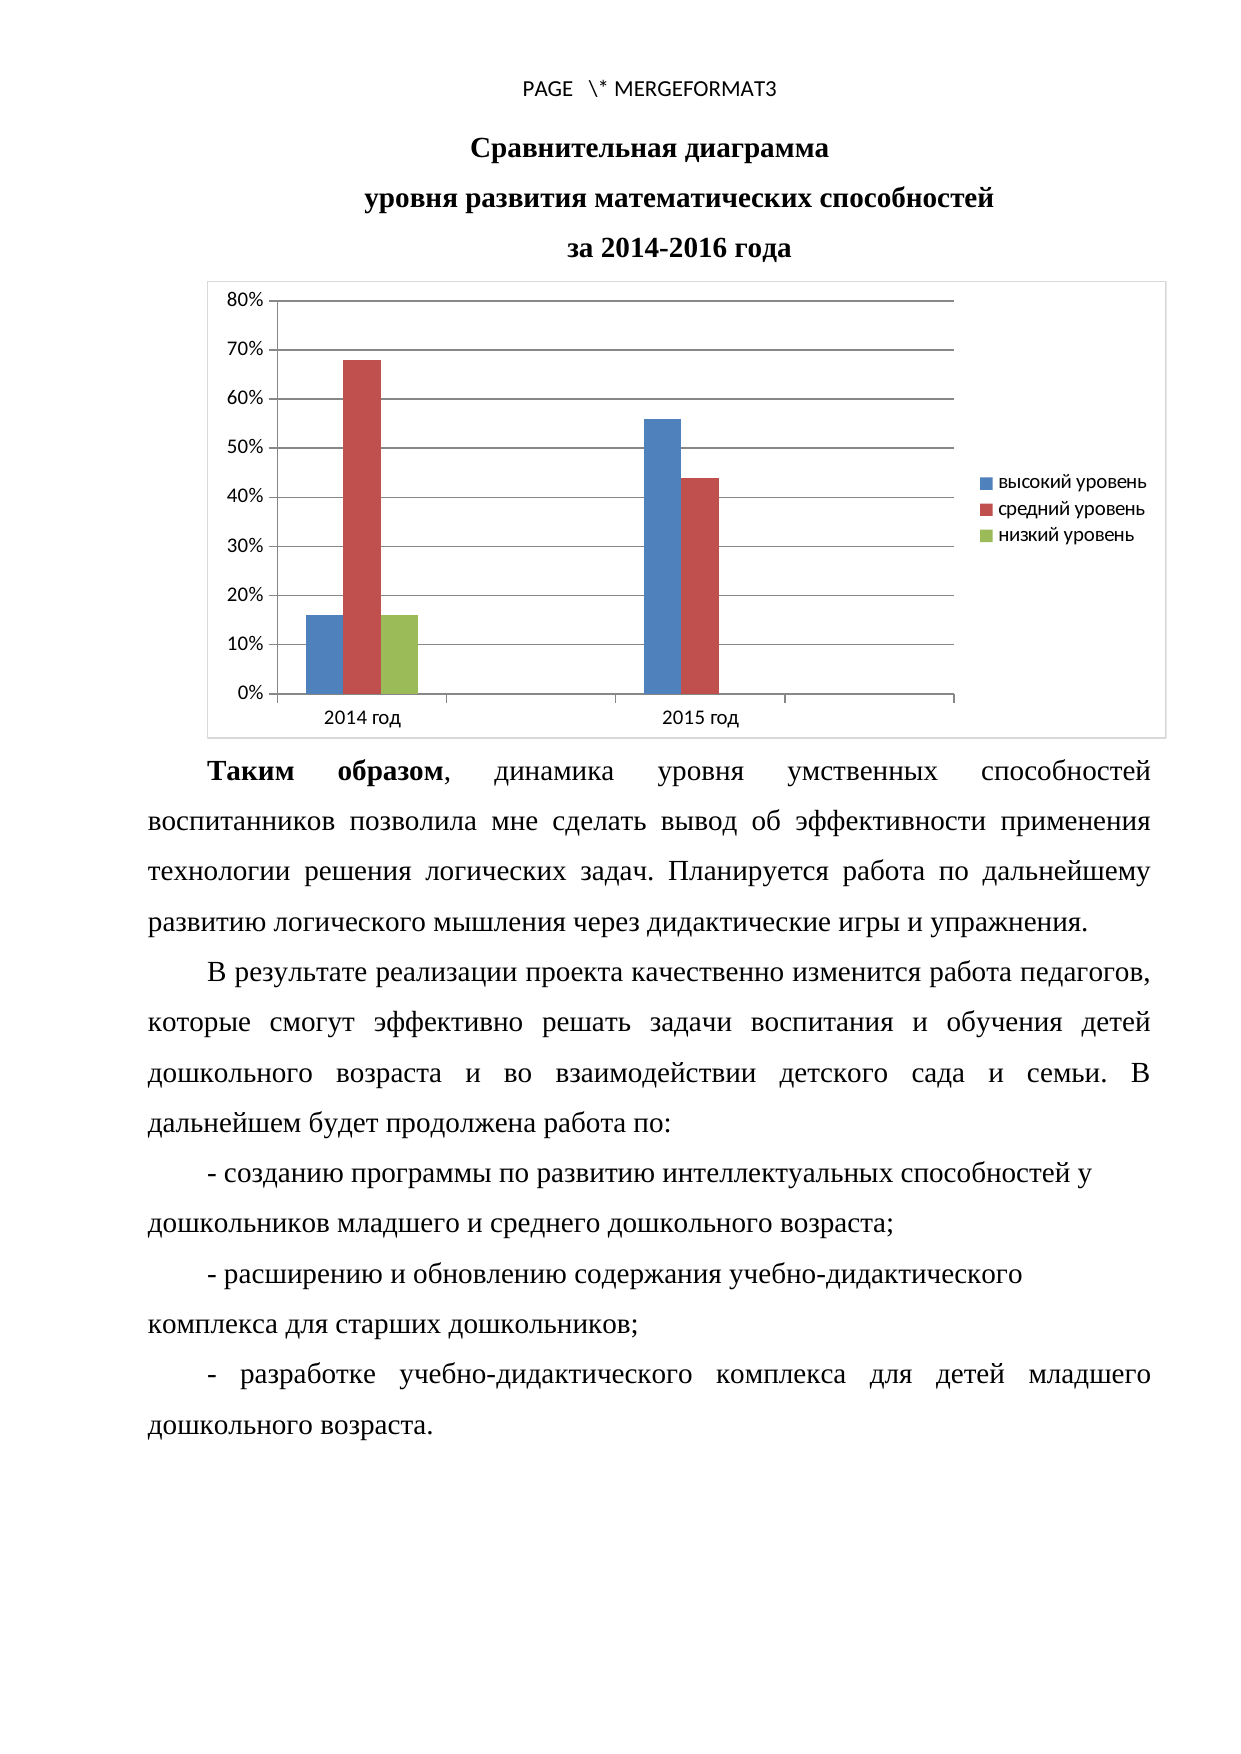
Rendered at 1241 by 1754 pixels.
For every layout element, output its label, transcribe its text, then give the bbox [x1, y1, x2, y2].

text уровня развития математических способностей [148, 180, 1152, 214]
text - разработке учебно-дидактического комплекса для детей младшего дошкольного возраста. [148, 1357, 1152, 1440]
text Сравнительная диаграмма [148, 130, 1152, 163]
text за 2014-2016 года [148, 231, 1152, 264]
text - созданию программы по развитию интеллектуальных способностей у дошкольников младшего и среднего дошкольного возраста; [148, 1155, 1152, 1239]
text Таким образом, динамика уровня умственных способностей воспитанников позволила мне сделать вывод об эффективности применения технологии решения логических задач. Планируется работа по дальнейшему развитию логического мышления через дидактические игры и упражнения. [148, 753, 1152, 937]
text В результате реализации проекта качественно изменится работа педагогов, которые смогут эффективно решать задачи воспитания и обучения детей дошкольного возраста и во взаимодействии детского сада и семьи. В дальнейшем будет продолжена работа по: [148, 954, 1152, 1138]
text - расширению и обновлению содержания учебно-дидактического комплекса для старших дошкольников; [148, 1256, 1152, 1340]
